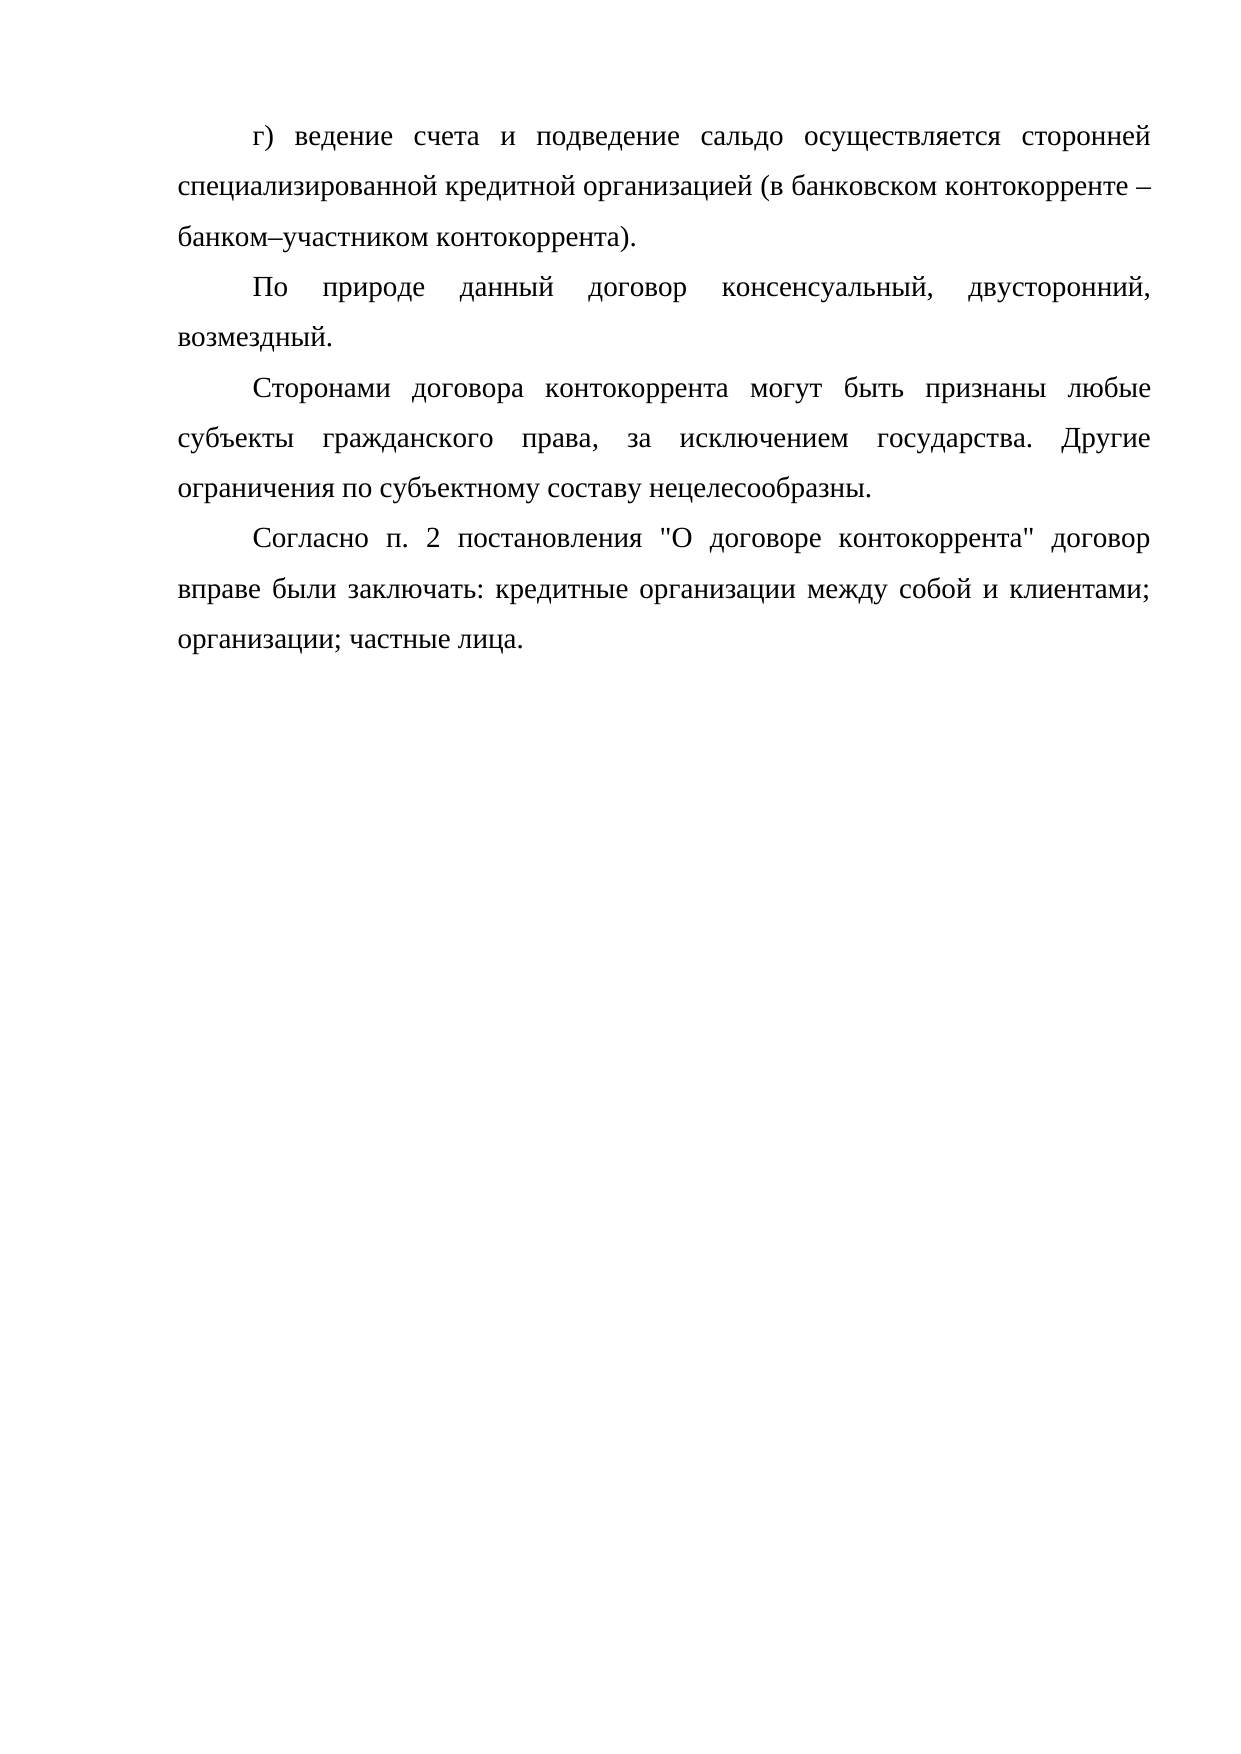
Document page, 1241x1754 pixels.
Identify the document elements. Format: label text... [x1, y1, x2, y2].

text г) ведение счета и подведение сальдо осуществляется сторонней специализированной кредитной организацией (в банковском контокорренте – банком–участником контокоррента). [177, 118, 1152, 252]
text Сторонами договора контокоррента могут быть признаны любые субъекты гражданского права, за исключением государства. Другие ограничения по субъектному составу нецелесообразны. [177, 370, 1152, 504]
text По природе данный договор консенсуальный, двусторонний, возмездный. [177, 269, 1152, 353]
text Согласно п. 2 постановления "О договоре контокоррента" договор вправе были заключать: кредитные организации между собой и клиентами; организации; частные лица. [177, 521, 1152, 655]
